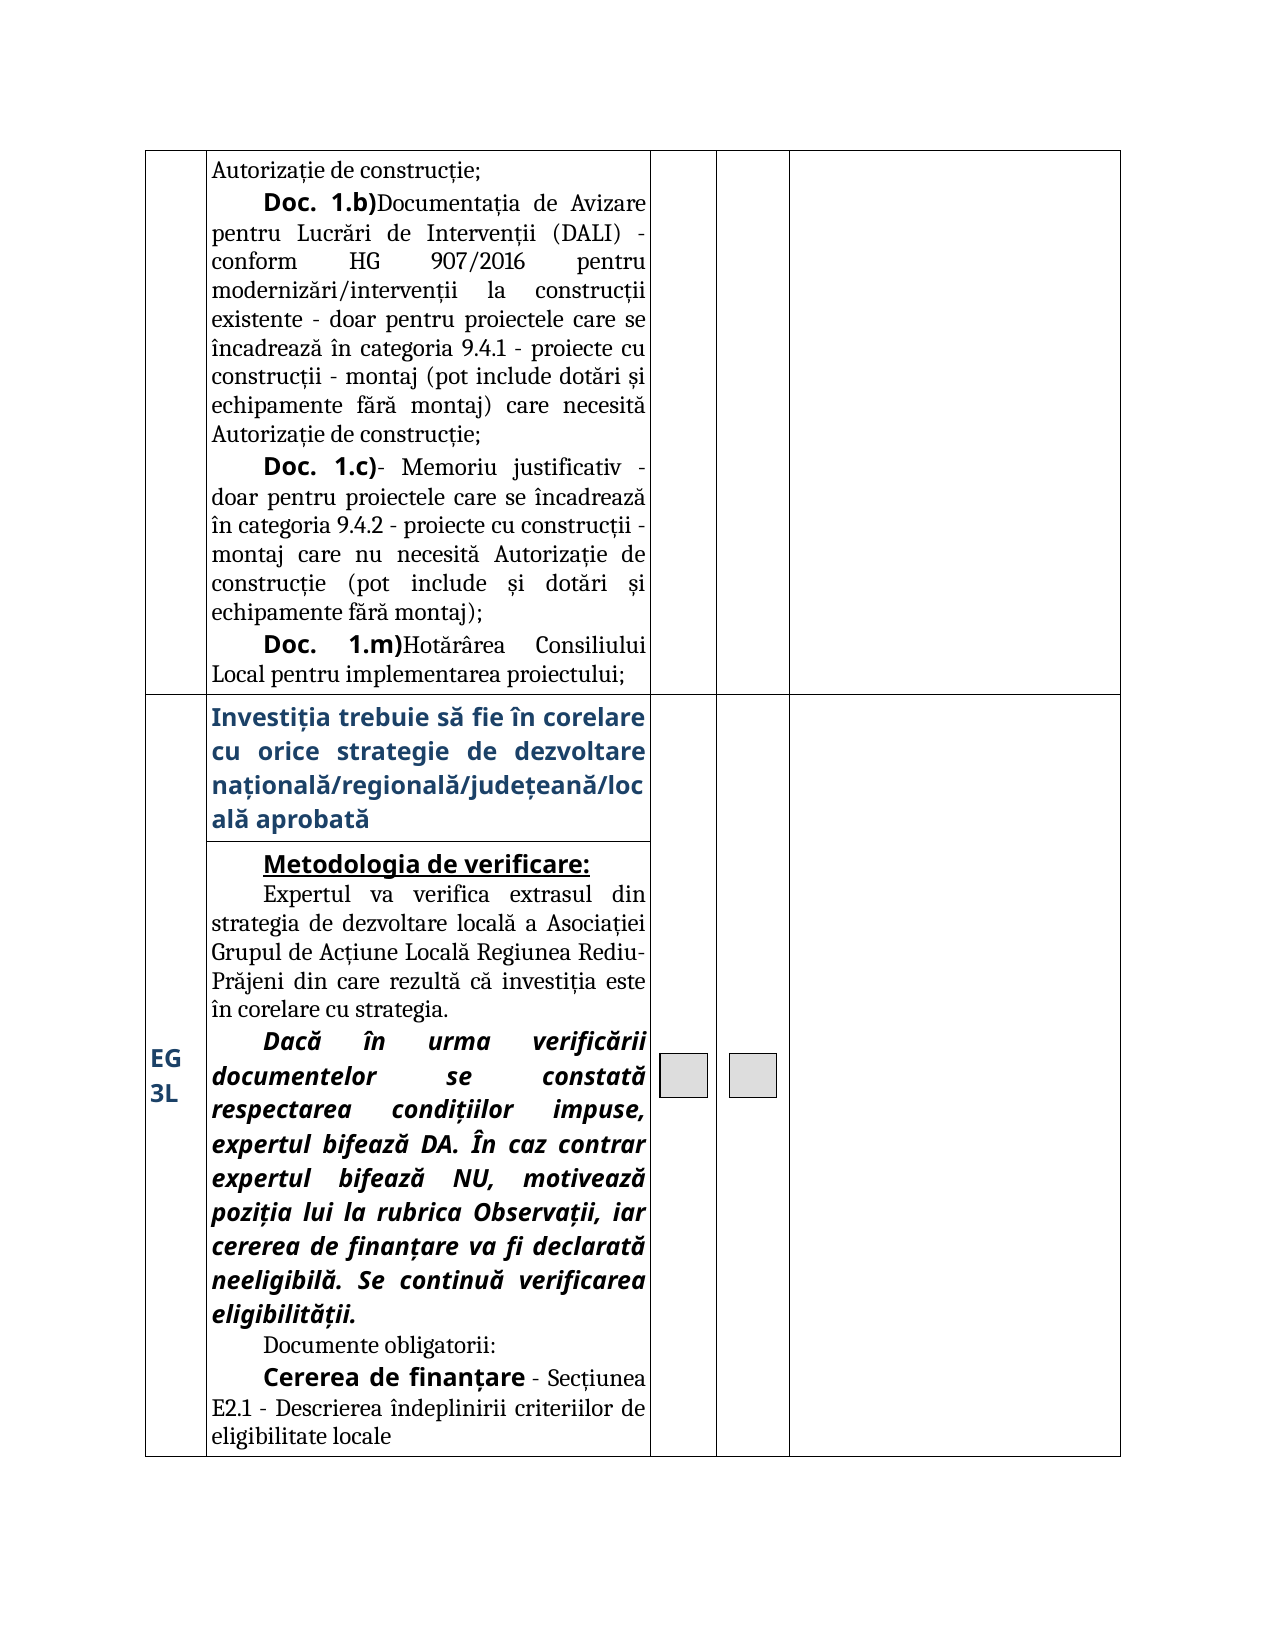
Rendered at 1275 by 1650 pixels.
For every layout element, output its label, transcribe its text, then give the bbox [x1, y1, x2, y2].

table_cell [651, 695, 716, 1456]
table_cell [790, 695, 1120, 1456]
table_cell Investiția trebuie să fie în corelare cu orice strategie de dezvoltare națională/regională/județeană/locală aprobată [207, 695, 650, 841]
table_cell [717, 695, 789, 1456]
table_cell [207, 151, 650, 694]
table_cell EG 3L [146, 695, 206, 1456]
table_cell Metodologia de verificare: Expertul va verifica extrasul din strategia de dezvoltare locală a Asociației Grupul de Acțiune Locală Regiunea Rediu-Prăjeni din care rezultă că investiția este în corelare cu strategia. Dacă în urma verificării documentelor se constată respectarea condițiilor impuse, expertul bifează DA. În caz contrar expertul bifează NU, motivează poziția lui la rubrica Observații, iar cererea de finanțare va fi declarată neeligibilă. Se continuă verificarea eligibilității. Documente obligatorii: Cererea de finanțare - Secțiunea E2.1 - Descrierea îndeplinirii criteriilor de eligibilitate locale [207, 842, 650, 1456]
